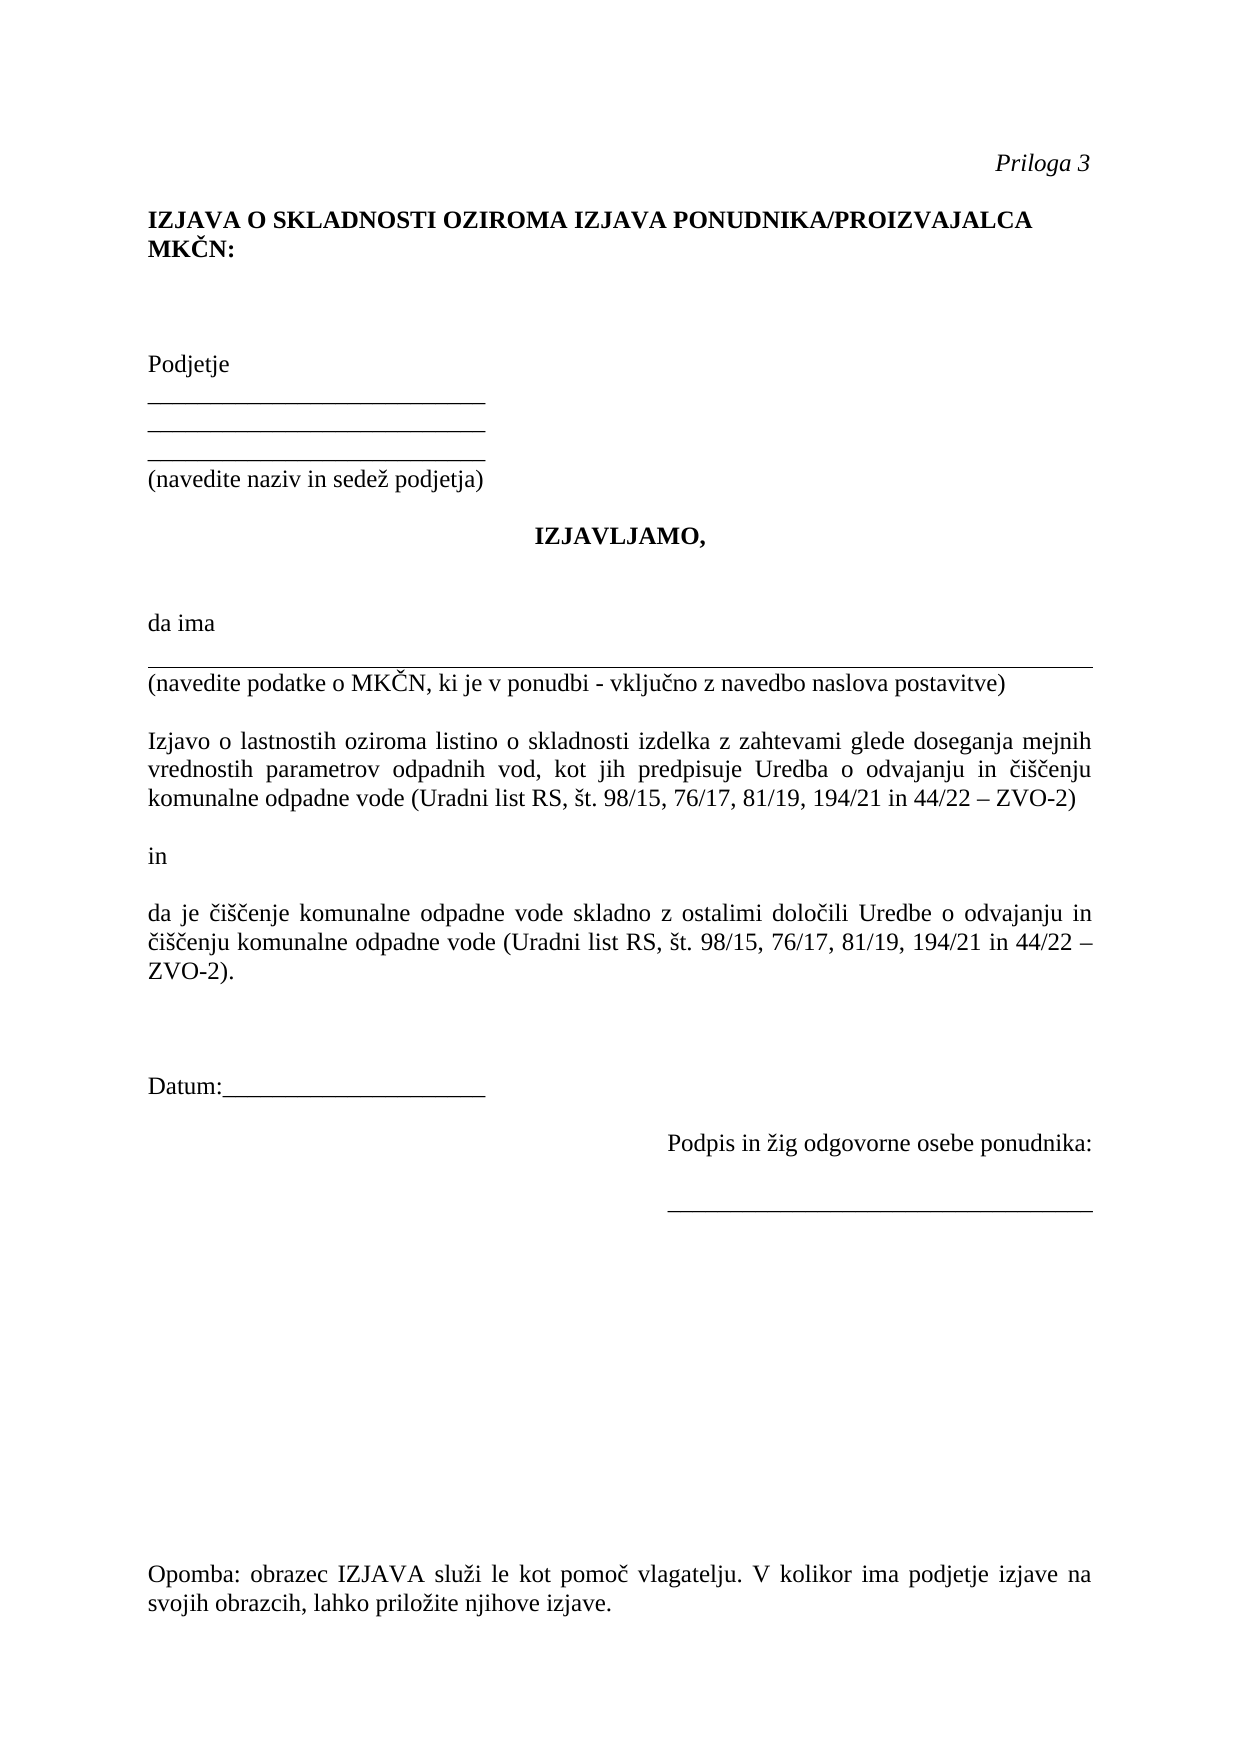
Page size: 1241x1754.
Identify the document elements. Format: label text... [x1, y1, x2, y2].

text ___________________________ [148, 378, 1093, 406]
text da je čiščenje komunalne odpadne vode skladno z ostalimi določili Uredbe o odvajanju in čiščenju komunalne odpadne vode (Uradni list RS, št. 98/15, 76/17, 81/19, 194/21 in 44/22 – ZVO-2). [148, 898, 1093, 984]
text Datum:_____________________ [148, 1071, 1093, 1099]
text da ima [148, 608, 1093, 636]
text IZJAVA O SKLADNOSTI OZIROMA IZJAVA PONUDNIKA/PROIZVAJALCA MKČN: [148, 205, 1093, 263]
text in [148, 841, 1093, 869]
text (navedite naziv in sedež podjetja) [148, 464, 1093, 493]
text Podjetje [148, 349, 1093, 378]
text Opomba: obrazec IZJAVA služi le kot pomoč vlagatelju. V kolikor ima podjetje izjave na svojih obrazcih, lahko priložite njihove izjave. [148, 1559, 1093, 1617]
text Priloga 3 [148, 148, 1093, 176]
text ___________________________ [148, 435, 1093, 464]
text Izjavo o lastnostih oziroma listino o skladnosti izdelka z zahtevami glede doseganja mejnih vrednostih parametrov odpadnih vod, kot jih predpisuje Uredba o odvajanju in čiščenju komunalne odpadne vode (Uradni list RS, št. 98/15, 76/17, 81/19, 194/21 in 44/22 – ZVO-2) [148, 726, 1093, 812]
text IZJAVLJAMO, [148, 521, 1093, 550]
text (navedite podatke o MKČN, ki je v ponudbi - vključno z navedbo naslova postavitve) [148, 668, 1093, 697]
text ___________________________ [148, 406, 1093, 435]
text __________________________________ [148, 1186, 1093, 1214]
text Podpis in žig odgovorne osebe ponudnika: [148, 1128, 1093, 1157]
